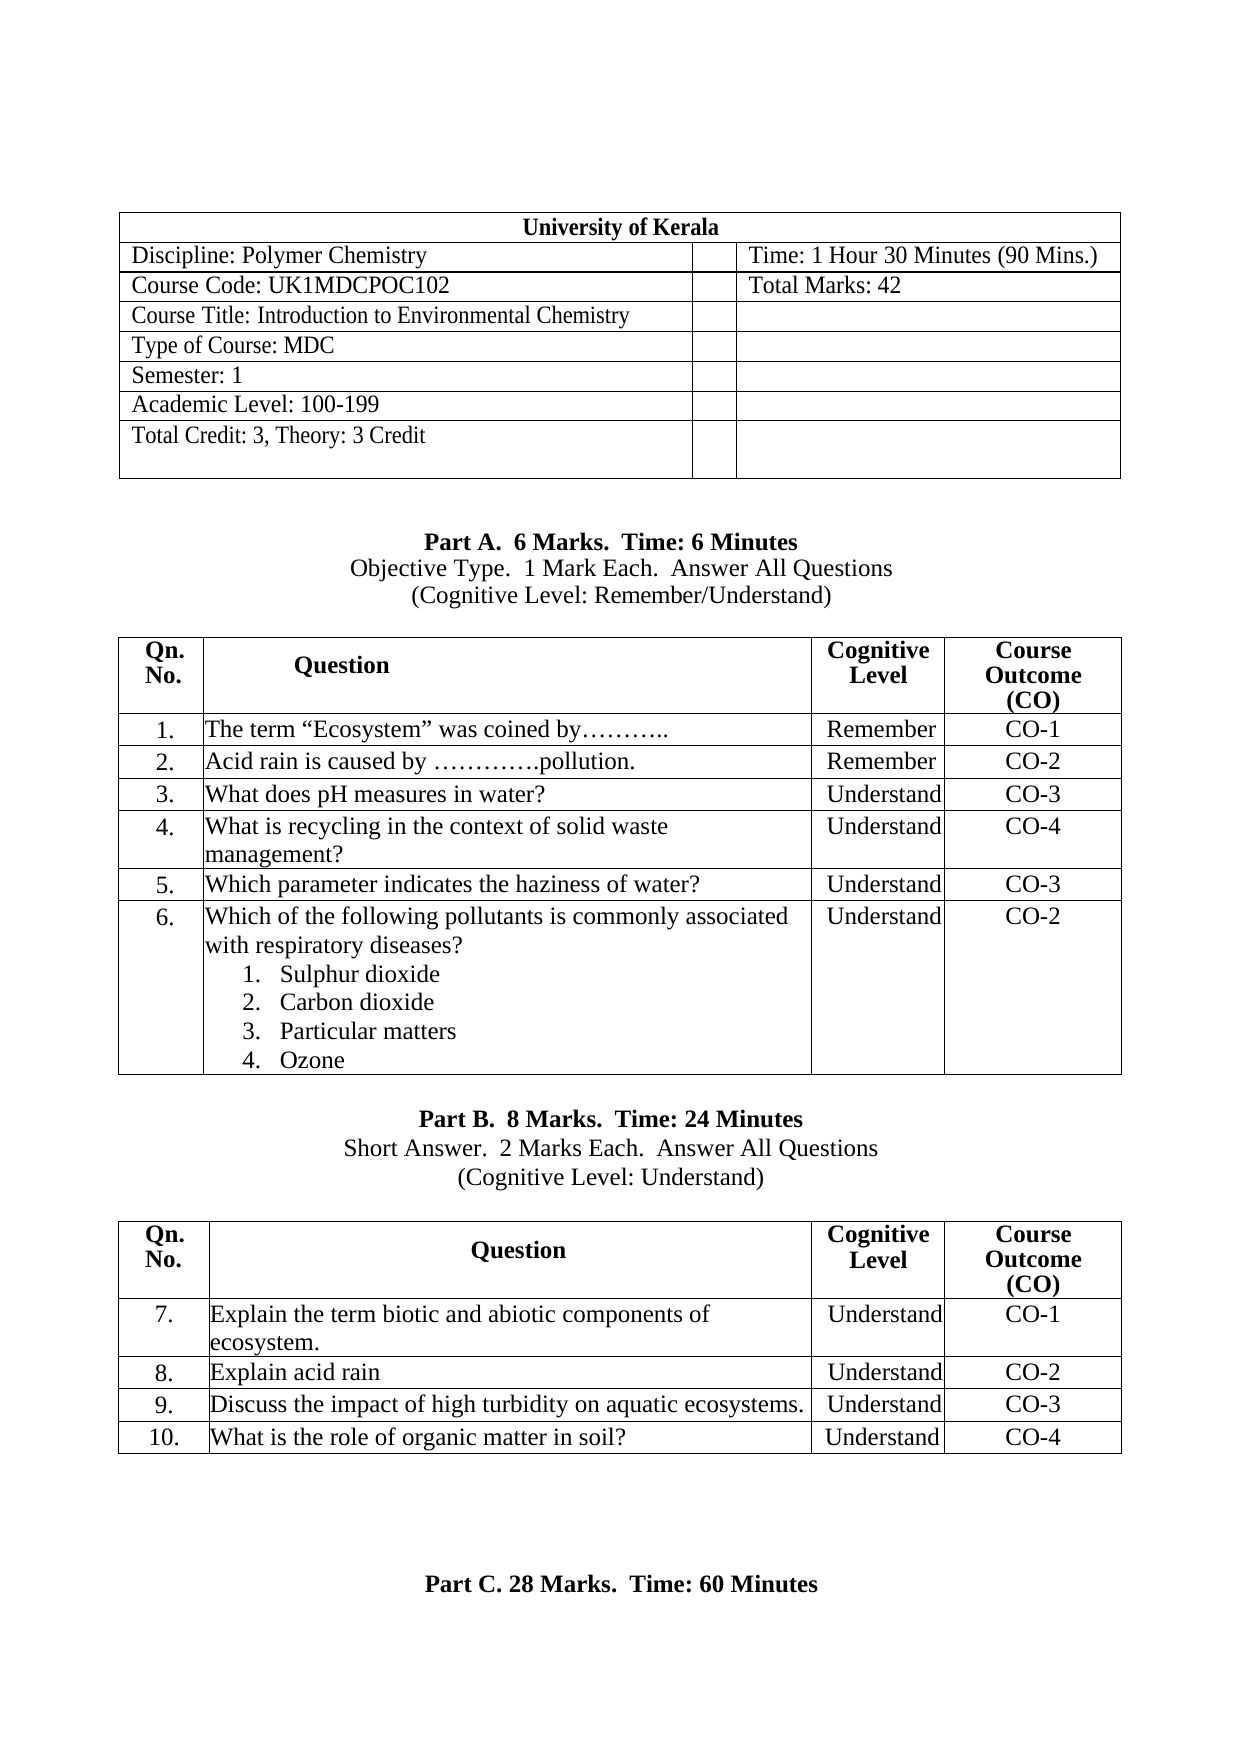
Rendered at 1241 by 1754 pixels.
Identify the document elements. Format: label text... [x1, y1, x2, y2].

table_cell CO-2 [945, 746, 1121, 778]
table_cell 5. [119, 869, 203, 900]
table_cell Explain acid rain [210, 1357, 811, 1388]
table_header Question [210, 1222, 811, 1298]
table_cell Total Marks: 42 [737, 273, 1120, 301]
table_cell Understand [812, 811, 944, 868]
table_header Question [204, 638, 811, 713]
table_cell Discipline: Polymer Chemistry [120, 243, 692, 271]
table_cell 3. [119, 779, 203, 810]
table_cell Time: 1 Hour 30 Minutes (90 Mins.) [737, 243, 1120, 271]
table_cell 6. [119, 901, 203, 1074]
table_header Qn. No. [119, 638, 203, 713]
table_cell Remember [812, 746, 944, 778]
table_cell Explain the term biotic and abiotic components of ecosystem. [210, 1299, 811, 1356]
table_cell Understand [812, 1357, 944, 1388]
text (Cognitive Level: Understand) [219, 1162, 1002, 1191]
table_cell [693, 421, 736, 478]
table_cell [693, 332, 736, 361]
table_cell Understand [812, 1299, 944, 1356]
table_cell [737, 362, 1120, 391]
table_cell The term “Ecosystem” was coined by……….. [204, 714, 811, 745]
table_cell CO-3 [945, 1389, 1121, 1421]
table_cell 7. [119, 1299, 209, 1356]
table_cell [693, 302, 736, 331]
table_cell CO-3 [945, 779, 1121, 810]
table_cell Understand [812, 869, 944, 900]
table_cell [737, 392, 1120, 420]
table_cell CO-4 [945, 1422, 1121, 1453]
table_cell What does pH measures in water? [204, 779, 811, 810]
table_cell Which of the following pollutants is commonly associated with respiratory diseases? Sulphur dioxide Carbon dioxide Particular matters Ozone [204, 901, 811, 1074]
table_cell [737, 332, 1120, 361]
table_cell Understand [812, 1422, 944, 1453]
table_cell Course Title: Introduction to Environmental Chemistry [120, 302, 692, 331]
text Short Answer. 2 Marks Each. Answer All Questions [219, 1133, 1002, 1161]
table_header Cognitive Level [812, 1222, 944, 1298]
table_cell What is recycling in the context of solid waste management? [204, 811, 811, 868]
table_cell 2. [119, 746, 203, 778]
text Part C. 28 Marks. Time: 60 Minutes [150, 1569, 1092, 1597]
table_cell Semester: 1 [120, 362, 692, 391]
table_cell CO-2 [945, 1357, 1121, 1388]
table_cell [693, 273, 736, 301]
table_cell [693, 243, 736, 271]
table_cell Type of Course: MDC [120, 332, 692, 361]
table_cell Course Code: UK1MDCPOC102 [120, 273, 692, 301]
table_cell 1. [119, 714, 203, 745]
table_cell CO-4 [945, 811, 1121, 868]
table_header Cognitive Level [812, 638, 944, 713]
table_cell Understand [812, 779, 944, 810]
text Part A. 6 Marks. Time: 6 Minutes [219, 530, 1002, 555]
table_cell 10. [119, 1422, 209, 1453]
table_header Course Outcome (CO) [945, 638, 1121, 713]
table_cell Understand [812, 901, 944, 1074]
table_cell Understand [812, 1389, 944, 1421]
table_cell CO-3 [945, 869, 1121, 900]
table_header Qn. No. [119, 1222, 209, 1298]
table_cell CO-2 [945, 901, 1121, 1074]
table_cell CO-1 [945, 1299, 1121, 1356]
table_cell Which parameter indicates the haziness of water? [204, 869, 811, 900]
table_cell Discuss the impact of high turbidity on aquatic ecosystems. [210, 1389, 811, 1421]
table_header University of Kerala [120, 213, 1120, 242]
text Objective Type. 1 Mark Each. Answer All Questions [209, 555, 1033, 582]
table_cell Academic Level: 100-199 [120, 392, 692, 420]
table_cell Acid rain is caused by ………….pollution. [204, 746, 811, 778]
table_cell [737, 421, 1120, 478]
table_cell Total Credit: 3, Theory: 3 Credit [120, 421, 692, 478]
table_cell [693, 392, 736, 420]
table_cell Remember [812, 714, 944, 745]
table_cell 4. [119, 811, 203, 868]
table_cell 9. [119, 1389, 209, 1421]
table_cell CO-1 [945, 714, 1121, 745]
table_cell What is the role of organic matter in soil? [210, 1422, 811, 1453]
table_cell [737, 302, 1120, 331]
table_cell [693, 362, 736, 391]
text Part B. 8 Marks. Time: 24 Minutes [219, 1104, 1003, 1133]
text (Cognitive Level: Remember/Understand) [209, 582, 1033, 609]
table_cell 8. [119, 1357, 209, 1388]
table_header Course Outcome (CO) [945, 1222, 1121, 1298]
